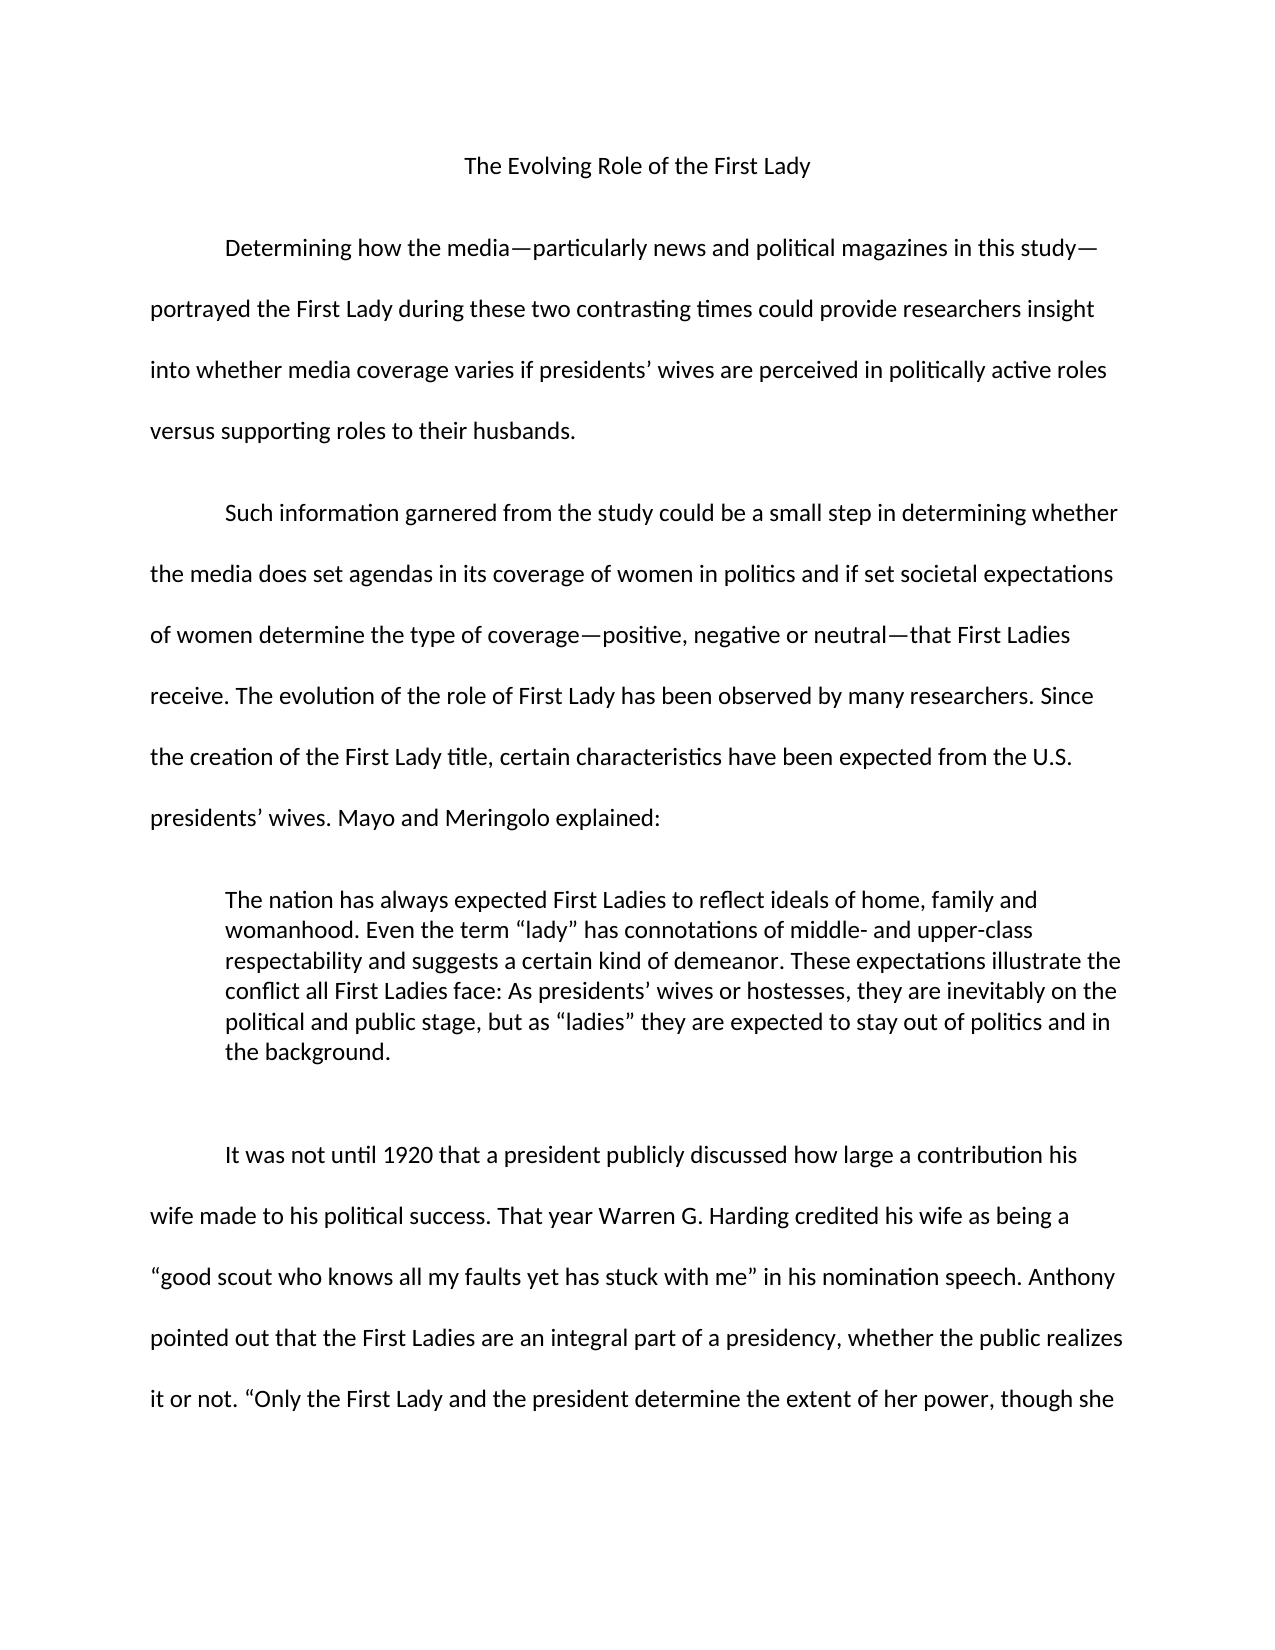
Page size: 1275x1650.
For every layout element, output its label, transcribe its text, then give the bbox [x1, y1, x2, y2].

text The Evolving Role of the First Lady [150, 150, 1125, 181]
text Determining how the media—particularly news and political magazines in this study—portrayed the First Lady during these two contrasting times could provide researchers insight into whether media coverage varies if presidents’ wives are perceived in politically active roles versus supporting roles to their husbands. [150, 232, 1125, 446]
text Such information garnered from the study could be a small step in determining whether the media does set agendas in its coverage of women in politics and if set societal expectations of women determine the type of coverage—positive, negative or neutral—that First Ladies receive. The evolution of the role of First Lady has been observed by many researchers. Since the creation of the First Lady title, certain characteristics have been expected from the U.S. presidents’ wives. Mayo and Meringolo explained: [150, 497, 1125, 833]
text The nation has always expected First Ladies to reflect ideals of home, family and womanhood. Even the term “lady” has connotations of middle- and upper-class respectability and suggests a certain kind of demeanor. These expectations illustrate the conflict all First Ladies face: As presidents’ wives or hostesses, they are inevitably on the political and public stage, but as “ladies” they are expected to stay out of politics and in the background. [225, 884, 1125, 1067]
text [150, 1139, 1125, 1414]
